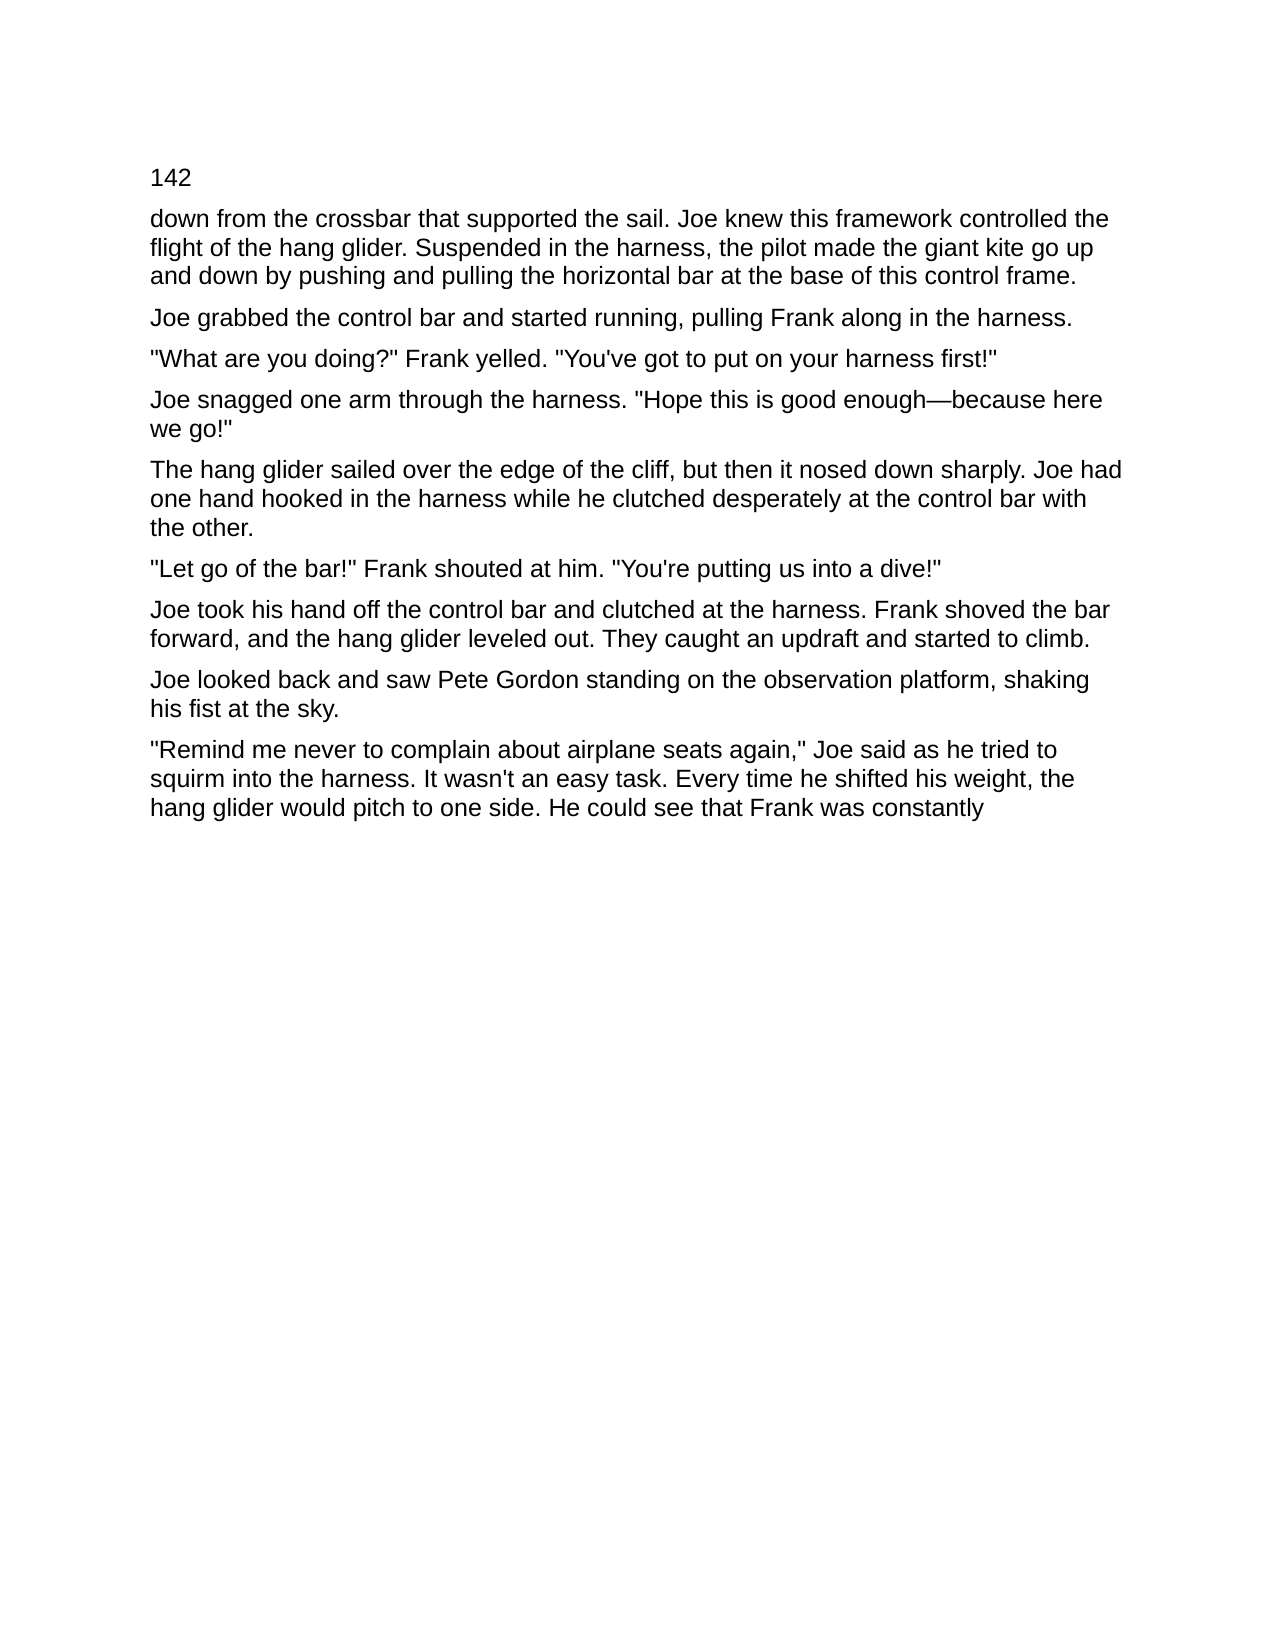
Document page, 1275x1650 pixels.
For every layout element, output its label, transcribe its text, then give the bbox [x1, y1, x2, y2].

text Joe took his hand off the control bar and clutched at the harness. Frank shoved the bar forward, and the hang glider leveled out. They caught an updraft and started to climb. [150, 595, 1125, 652]
text "Let go of the bar!" Frank shouted at him. "You're putting us into a dive!" [150, 554, 1125, 582]
text down from the crossbar that supported the sail. Joe knew this framework controlled the flight of the hang glider. Suspended in the harness, the pilot made the giant kite go up and down by pushing and pulling the horizontal bar at the base of this control frame. [150, 204, 1125, 290]
text "What are you doing?" Frank yelled. "You've got to put on your harness first!" [150, 344, 1125, 372]
text The hang glider sailed over the edge of the cliff, but then it nosed down sharply. Joe had one hand hooked in the harness while he clutched desperately at the control bar with the other. [150, 455, 1125, 541]
text 142 [150, 162, 1125, 191]
text Joe grabbed the control bar and started running, pulling Frank along in the harness. [150, 302, 1125, 331]
text "Remind me never to complain about airplane seats again," Joe said as he tried to squirm into the harness. It wasn't an easy task. Every time he shifted his weight, the hang glider would pitch to one side. He could see that Frank was constantly [150, 735, 1125, 821]
text Joe snagged one arm through the harness. "Hope this is good enough—because here we go!" [150, 385, 1125, 442]
text Joe looked back and saw Pete Gordon standing on the observation platform, shaking his fist at the sky. [150, 665, 1125, 722]
